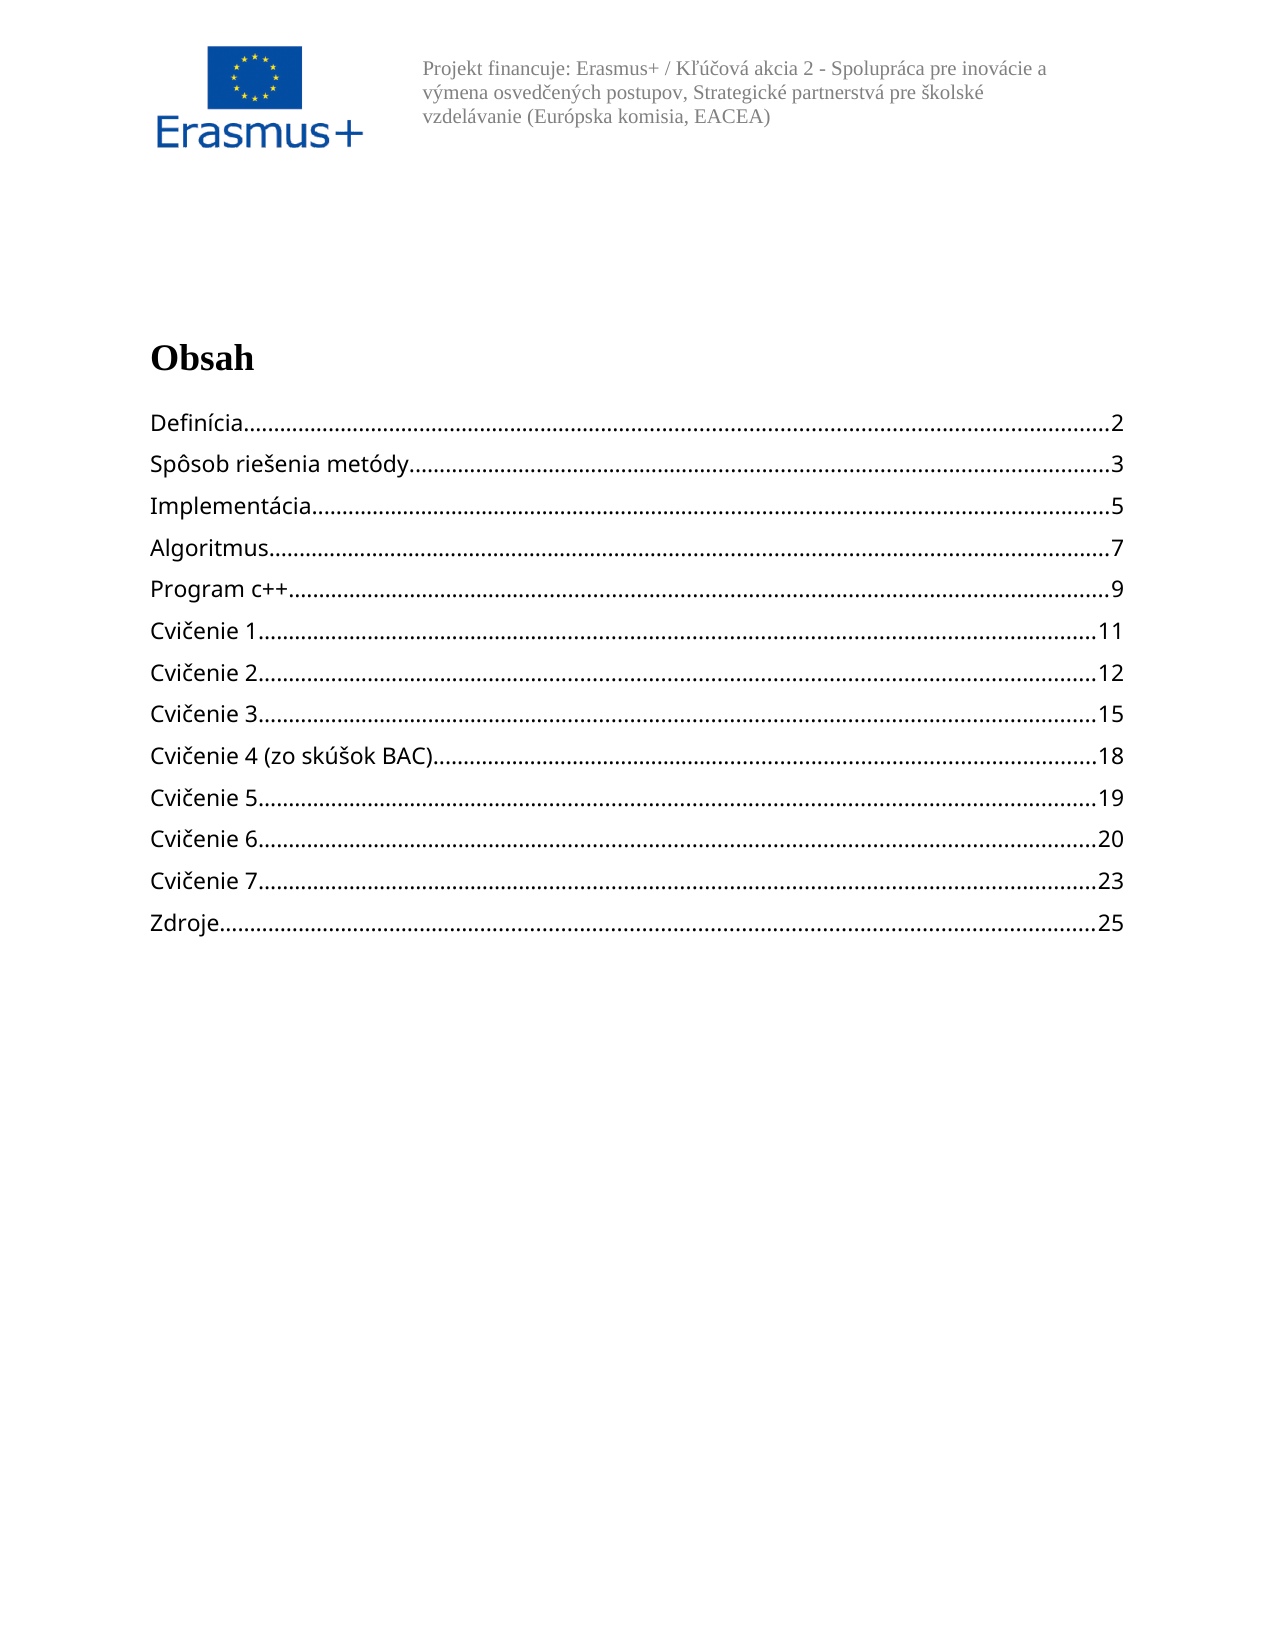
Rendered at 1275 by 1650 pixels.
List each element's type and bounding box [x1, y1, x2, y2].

picture [150, 28, 366, 150]
